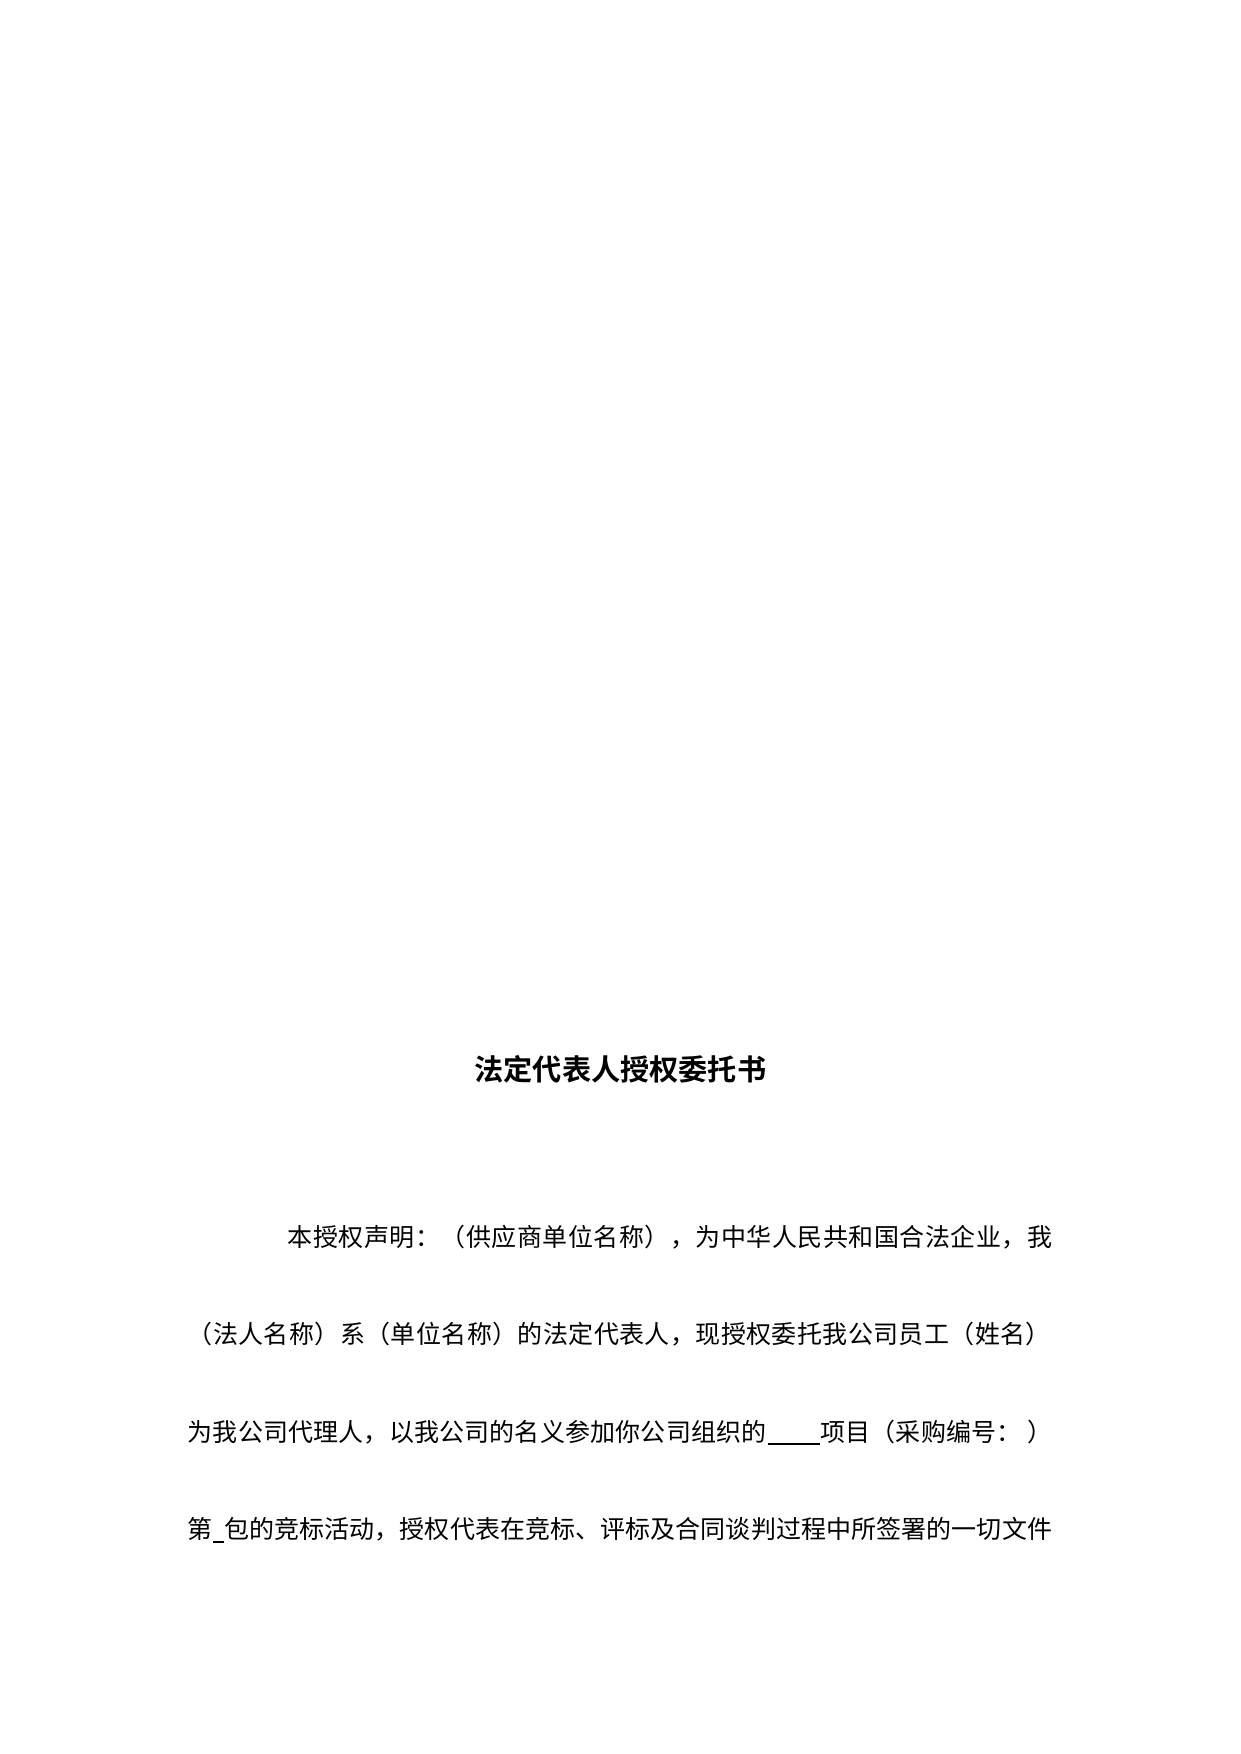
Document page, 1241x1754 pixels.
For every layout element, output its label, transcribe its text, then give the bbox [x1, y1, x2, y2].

text 法定代表人授权委托书 [187, 1035, 1053, 1100]
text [187, 1203, 1053, 1560]
